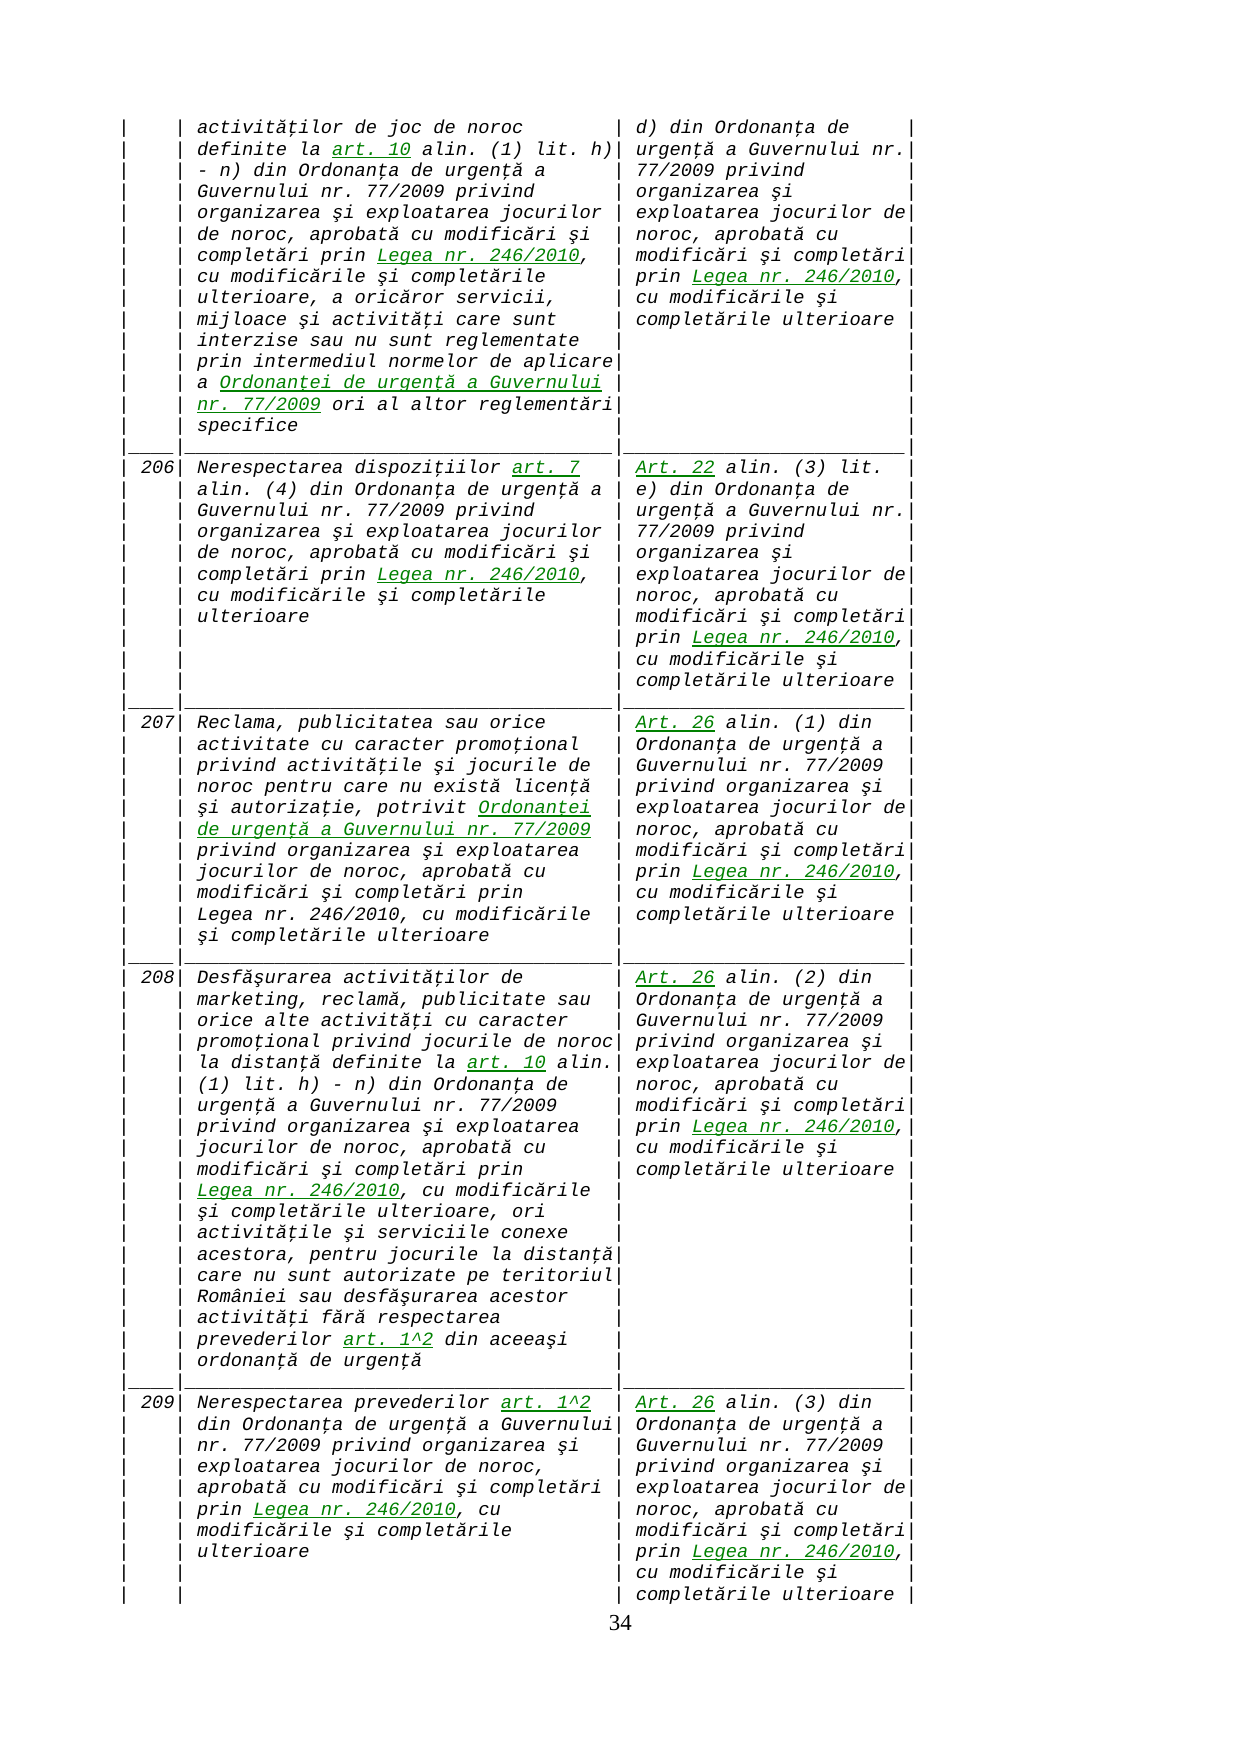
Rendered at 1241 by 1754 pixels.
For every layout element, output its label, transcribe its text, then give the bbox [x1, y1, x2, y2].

text | | prevederilor art. 1^2 din aceeaşi | | [118, 1329, 1122, 1351]
text | | Guvernului nr. 77/2009 privind | urgenţă a Guvernului nr.| [118, 501, 1122, 522]
text | | interzise sau nu sunt reglementate | | [118, 331, 1122, 352]
text | | activităţile şi serviciile conexe | | [118, 1223, 1122, 1244]
text | | alin. (4) din Ordonanţa de urgenţă a | e) din Ordonanţa de | [118, 479, 1122, 501]
text | | (1) lit. h) - n) din Ordonanţa de | noroc, aprobată cu | [118, 1074, 1122, 1096]
text | | activitate cu caracter promoţional | Ordonanţa de urgenţă a | [118, 734, 1122, 756]
text |____|______________________________________|_________________________| [118, 437, 1122, 458]
text | | activităţi fără respectarea | | [118, 1308, 1122, 1329]
text | | Guvernului nr. 77/2009 privind | organizarea şi | [118, 182, 1122, 203]
text | | completări prin Legea nr. 246/2010, | exploatarea jocurilor de| [118, 564, 1122, 586]
text |____|______________________________________|_________________________| [118, 692, 1122, 713]
text | | | completările ulterioare | [118, 1584, 1122, 1606]
text | | definite la art. 10 alin. (1) lit. h)| urgenţă a Guvernului nr.| [118, 139, 1122, 161]
text | | completări prin Legea nr. 246/2010, | modificări şi completări| [118, 246, 1122, 267]
text | | nr. 77/2009 privind organizarea şi | Guvernului nr. 77/2009 | [118, 1436, 1122, 1457]
text | | la distanţă definite la art. 10 alin.| exploatarea jocurilor de| [118, 1053, 1122, 1074]
text | | de urgenţă a Guvernului nr. 77/2009 | noroc, aprobată cu | [118, 819, 1122, 841]
text | | şi autorizaţie, potrivit Ordonanţei | exploatarea jocurilor de| [118, 798, 1122, 819]
text | | marketing, reclamă, publicitate sau | Ordonanţa de urgenţă a | [118, 989, 1122, 1011]
text | | ordonanţă de urgenţă | | [118, 1351, 1122, 1372]
text | | modificări şi completări prin | cu modificările şi | [118, 883, 1122, 904]
text | | | prin Legea nr. 246/2010,| [118, 628, 1122, 649]
text | | aprobată cu modificări şi completări | exploatarea jocurilor de| [118, 1478, 1122, 1499]
text | | privind organizarea şi exploatarea | modificări şi completări| [118, 841, 1122, 862]
text | | din Ordonanţa de urgenţă a Guvernului| Ordonanţa de urgenţă a | [118, 1414, 1122, 1436]
text | | promoţional privind jocurile de noroc| privind organizarea şi | [118, 1032, 1122, 1053]
text | | mijloace şi activităţi care sunt | completările ulterioare | [118, 309, 1122, 331]
text | | a Ordonanţei de urgenţă a Guvernului | | [118, 373, 1122, 394]
text | | organizarea şi exploatarea jocurilor | 77/2009 privind | [118, 522, 1122, 543]
text | 206| Nerespectarea dispoziţiilor art. 7 | Art. 22 alin. (3) lit. | [118, 458, 1122, 479]
text | | jocurilor de noroc, aprobată cu | prin Legea nr. 246/2010,| [118, 862, 1122, 883]
text | | acestora, pentru jocurile la distanţă| | [118, 1244, 1122, 1266]
text | | de noroc, aprobată cu modificări şi | organizarea şi | [118, 543, 1122, 564]
text |____|______________________________________|_________________________| [118, 947, 1122, 968]
text | | ulterioare | prin Legea nr. 246/2010,| [118, 1542, 1122, 1563]
text | | exploatarea jocurilor de noroc, | privind organizarea şi | [118, 1457, 1122, 1478]
text | 207| Reclama, publicitatea sau orice | Art. 26 alin. (1) din | [118, 713, 1122, 734]
text | | privind organizarea şi exploatarea | prin Legea nr. 246/2010,| [118, 1117, 1122, 1138]
text | | modificări şi completări prin | completările ulterioare | [118, 1159, 1122, 1181]
text | | prin intermediul normelor de aplicare| | [118, 352, 1122, 373]
text | | | completările ulterioare | [118, 671, 1122, 692]
text | | specifice | | [118, 416, 1122, 437]
text | | | cu modificările şi | [118, 649, 1122, 671]
text | | ulterioare | modificări şi completări| [118, 607, 1122, 628]
text | | cu modificările şi completările | noroc, aprobată cu | [118, 586, 1122, 607]
text | | urgenţă a Guvernului nr. 77/2009 | modificări şi completări| [118, 1096, 1122, 1117]
text | | şi completările ulterioare, ori | | [118, 1202, 1122, 1223]
text | | noroc pentru care nu există licenţă | privind organizarea şi | [118, 777, 1122, 798]
text | | Legea nr. 246/2010, cu modificările | completările ulterioare | [118, 904, 1122, 926]
text | | ulterioare, a oricăror servicii, | cu modificările şi | [118, 288, 1122, 309]
text | | | cu modificările şi | [118, 1563, 1122, 1584]
text | | jocurilor de noroc, aprobată cu | cu modificările şi | [118, 1138, 1122, 1159]
text | | privind activităţile şi jocurile de | Guvernului nr. 77/2009 | [118, 756, 1122, 777]
text |____|______________________________________|_________________________| [118, 1372, 1122, 1393]
text | | cu modificările şi completările | prin Legea nr. 246/2010,| [118, 267, 1122, 288]
text | | modificările şi completările | modificări şi completări| [118, 1521, 1122, 1542]
text | 209| Nerespectarea prevederilor art. 1^2 | Art. 26 alin. (3) din | [118, 1393, 1122, 1414]
text | | României sau desfăşurarea acestor | | [118, 1287, 1122, 1308]
text | | şi completările ulterioare | | [118, 926, 1122, 947]
text | | - n) din Ordonanţa de urgenţă a | 77/2009 privind | [118, 161, 1122, 182]
text | | orice alte activităţi cu caracter | Guvernului nr. 77/2009 | [118, 1011, 1122, 1032]
text | | care nu sunt autorizate pe teritoriul| | [118, 1266, 1122, 1287]
text | | activităţilor de joc de noroc | d) din Ordonanţa de | [118, 118, 1122, 139]
text | | prin Legea nr. 246/2010, cu | noroc, aprobată cu | [118, 1499, 1122, 1521]
text | 208| Desfăşurarea activităţilor de | Art. 26 alin. (2) din | [118, 968, 1122, 989]
text | | Legea nr. 246/2010, cu modificările | | [118, 1181, 1122, 1202]
text | | de noroc, aprobată cu modificări şi | noroc, aprobată cu | [118, 224, 1122, 246]
text | | organizarea şi exploatarea jocurilor | exploatarea jocurilor de| [118, 203, 1122, 224]
text | | nr. 77/2009 ori al altor reglementări| | [118, 394, 1122, 416]
